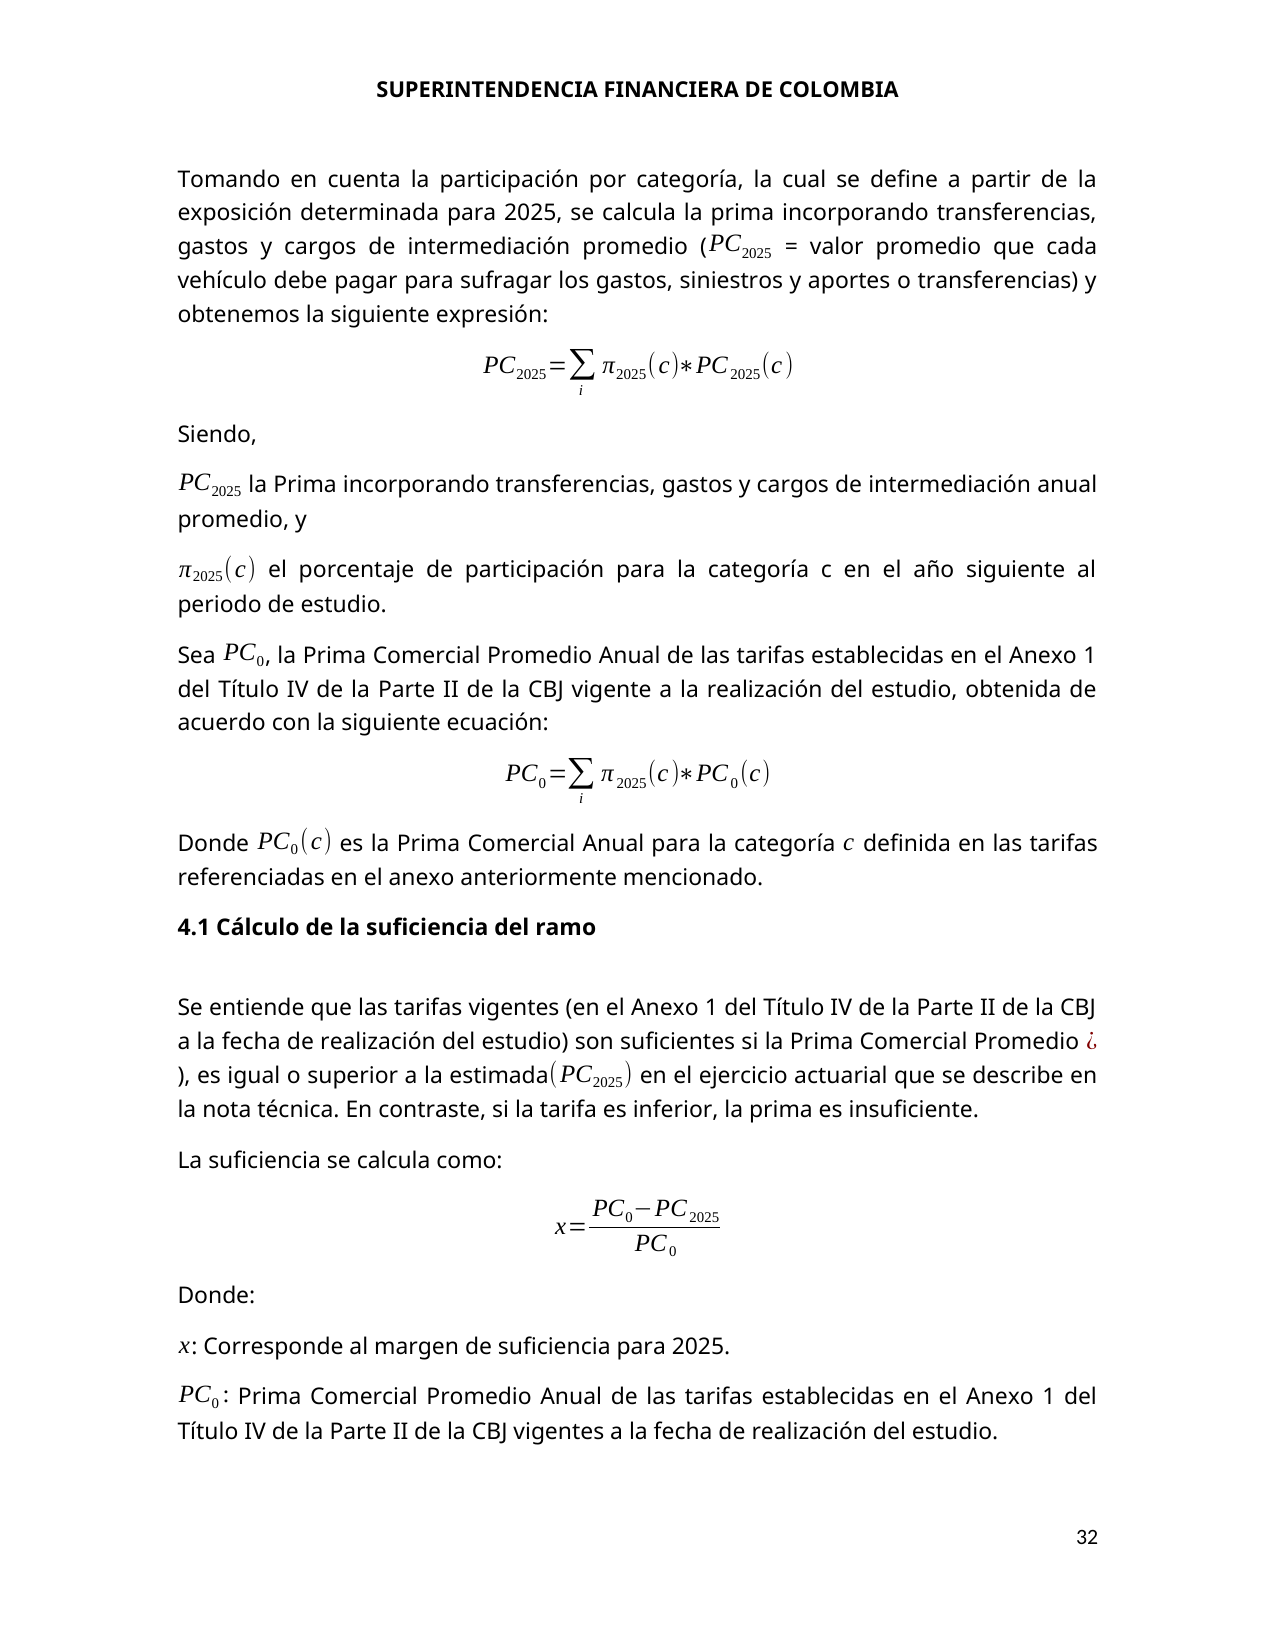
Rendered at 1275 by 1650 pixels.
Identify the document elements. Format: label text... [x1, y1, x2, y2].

text el porcentaje de participación para la categoría c en el año siguiente al periodo de estudio. [177, 553, 1098, 619]
text Tomando en cuenta la participación por categoría, la cual se define a partir de la exposición determinada para 2025, se calcula la prima incorporando transferencias, gastos y cargos de intermediación promedio ( = valor promedio que cada vehículo debe pagar para sufragar los gastos, siniestros y aportes o transferencias) y obtenemos la siguiente expresión: [177, 162, 1098, 329]
text Sea , la Prima Comercial Promedio Anual de las tarifas establecidas en el Anexo 1 del Título IV de la Parte II de la CBJ vigente a la realización del estudio, obtenida de acuerdo con la siguiente ecuación: [177, 639, 1098, 738]
text la Prima incorporando transferencias, gastos y cargos de intermediación anual promedio, y [177, 468, 1098, 534]
text Se entiende que las tarifas vigentes (en el Anexo 1 del Título IV de la Parte II de la CBJ a la fecha de realización del estudio) son suficientes si la Prima Comercial Promedio ), es igual o superior a la estimada en el ejercicio actuarial que se describe en la nota técnica. En contraste, si la tarifa es inferior, la prima es insuficiente. [177, 991, 1098, 1124]
text Prima Comercial Promedio Anual de las tarifas establecidas en el Anexo 1 del Título IV de la Parte II de la CBJ vigentes a la fecha de realización del estudio. [177, 1380, 1098, 1446]
text : Corresponde al margen de suficiencia para 2025. [177, 1329, 1098, 1361]
subtitle 4.1 Cálculo de la suficiencia del ramo [177, 911, 1098, 942]
text Donde: [177, 1279, 1098, 1310]
text Siendo, [177, 418, 1098, 449]
text Donde es la Prima Comercial Anual para la categoría definida en las tarifas referenciadas en el anexo anteriormente mencionado. [177, 826, 1098, 892]
text La suficiencia se calcula como: [177, 1144, 1098, 1175]
